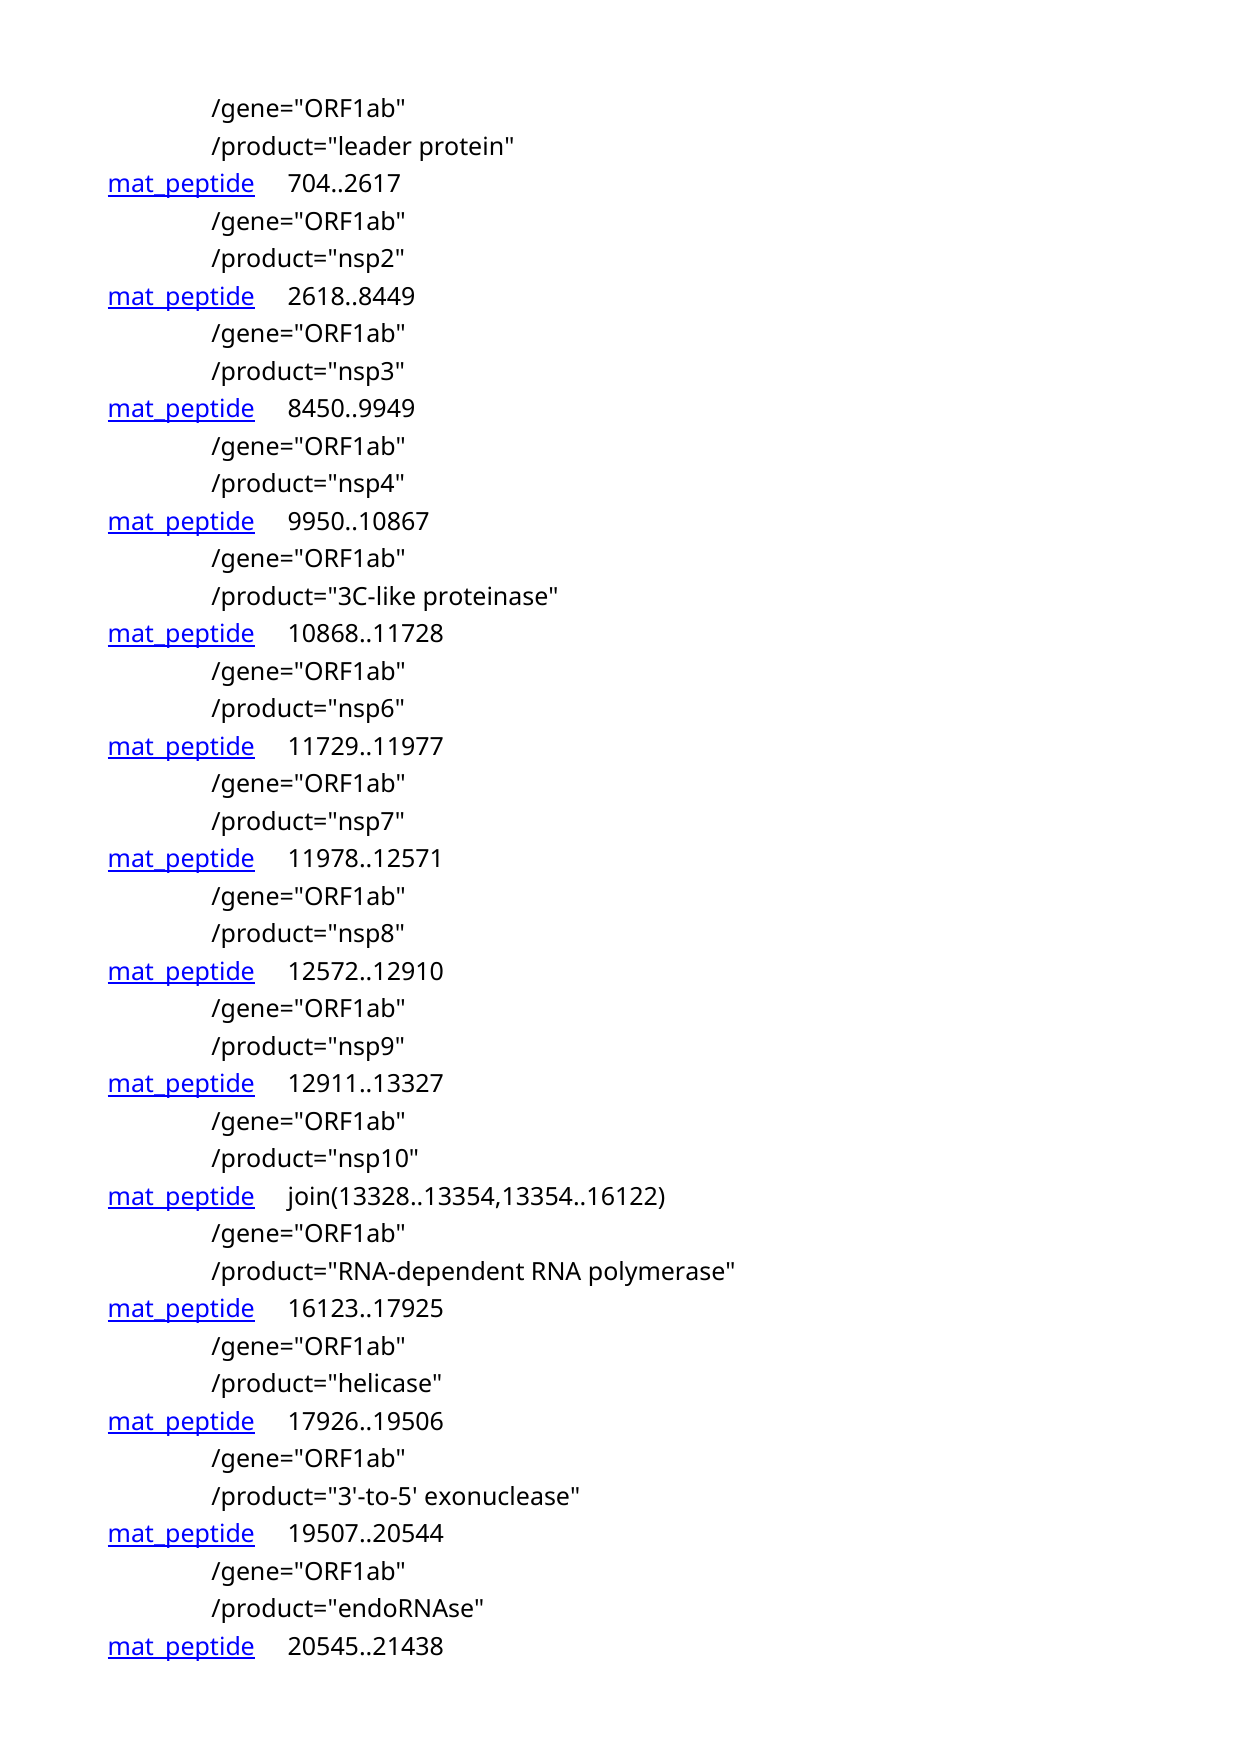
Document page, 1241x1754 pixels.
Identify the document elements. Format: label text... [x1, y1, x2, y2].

text mat_peptide 12911..13327 [75, 1064, 1165, 1102]
text mat_peptide 2618..8449 [75, 277, 1165, 314]
text /product="nsp10" [75, 1139, 1165, 1177]
text /gene="ORF1ab" [75, 877, 1165, 914]
text /product="endoRNAse" [75, 1589, 1165, 1627]
text /gene="ORF1ab" [75, 202, 1165, 239]
text /gene="ORF1ab" [75, 1552, 1165, 1589]
text /product="leader protein" [75, 127, 1165, 164]
text /gene="ORF1ab" [75, 427, 1165, 464]
text /product="nsp6" [75, 689, 1165, 727]
text mat_peptide 16123..17925 [75, 1289, 1165, 1327]
text /product="nsp9" [75, 1027, 1165, 1064]
text /product="3'-to-5' exonuclease" [75, 1477, 1165, 1514]
text /product="RNA-dependent RNA polymerase" [75, 1252, 1165, 1289]
text /gene="ORF1ab" [75, 1214, 1165, 1252]
text /product="nsp2" [75, 239, 1165, 277]
text /product="3C-like proteinase" [75, 577, 1165, 614]
text mat_peptide join(13328..13354,13354..16122) [75, 1177, 1165, 1214]
text /product="nsp3" [75, 352, 1165, 389]
text /gene="ORF1ab" [75, 1439, 1165, 1477]
text /gene="ORF1ab" [75, 764, 1165, 802]
text /gene="ORF1ab" [75, 539, 1165, 577]
text /gene="ORF1ab" [75, 1102, 1165, 1139]
text mat_peptide 19507..20544 [75, 1514, 1165, 1552]
text /gene="ORF1ab" [75, 652, 1165, 689]
text /product="nsp4" [75, 464, 1165, 502]
text /product="nsp7" [75, 802, 1165, 839]
text mat_peptide 9950..10867 [75, 502, 1165, 539]
text mat_peptide 12572..12910 [75, 952, 1165, 989]
text mat_peptide 20545..21438 [75, 1627, 1165, 1664]
text /gene="ORF1ab" [75, 89, 1165, 127]
text mat_peptide 17926..19506 [75, 1402, 1165, 1439]
text /product="helicase" [75, 1364, 1165, 1402]
text mat_peptide 10868..11728 [75, 614, 1165, 652]
text mat_peptide 11978..12571 [75, 839, 1165, 877]
text mat_peptide 11729..11977 [75, 727, 1165, 764]
text /gene="ORF1ab" [75, 314, 1165, 352]
text mat_peptide 8450..9949 [75, 389, 1165, 427]
text /product="nsp8" [75, 914, 1165, 952]
text /gene="ORF1ab" [75, 989, 1165, 1027]
text /gene="ORF1ab" [75, 1327, 1165, 1364]
text mat_peptide 704..2617 [75, 164, 1165, 202]
